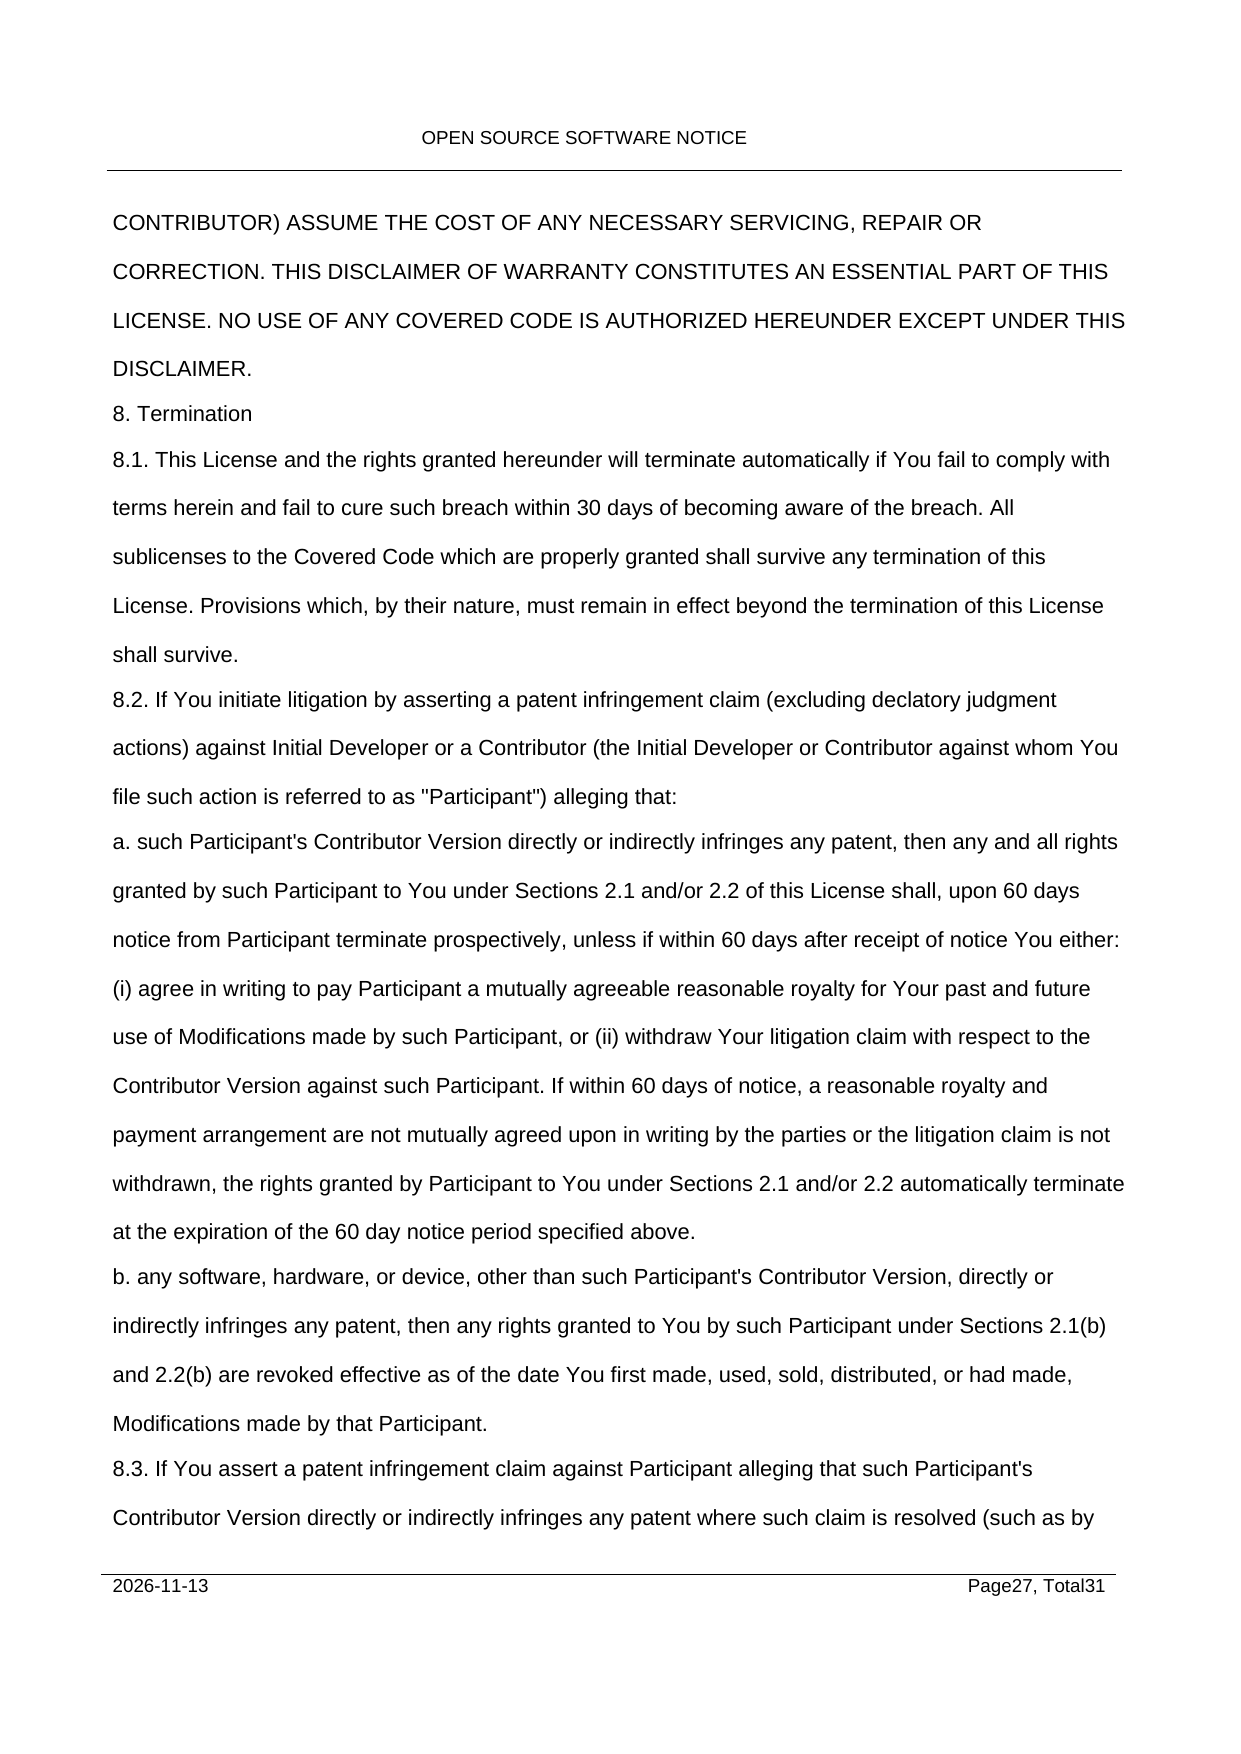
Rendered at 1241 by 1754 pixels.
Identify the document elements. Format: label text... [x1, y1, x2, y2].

text b. any software, hardware, or device, other than such Participant's Contributor Version, directly or indirectly infringes any patent, then any rights granted to You by such Participant under Sections 2.1(b) and 2.2(b) are revoked effective as of the date You first made, used, sold, distributed, or had made, Modifications made by that Participant. [112, 1261, 1128, 1439]
text 8. Termination [112, 398, 1128, 430]
text 8.2. If You initiate litigation by asserting a patent infringement claim (excluding declatory judgment actions) against Initial Developer or a Contributor (the Initial Developer or Contributor against whom You file such action is referred to as "Participant") alleging that: [112, 683, 1128, 813]
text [112, 1452, 1128, 1533]
text a. such Participant's Contributor Version directly or indirectly infringes any patent, then any and all rights granted by such Participant to You under Sections 2.1 and/or 2.2 of this License shall, upon 60 days notice from Participant terminate prospectively, unless if within 60 days after receipt of notice You either: (i) agree in writing to pay Participant a mutually agreeable reasonable royalty for Your past and future use of Modifications made by such Participant, or (ii) withdraw Your litigation claim with respect to the Contributor Version against such Participant. If within 60 days of notice, a reasonable royalty and payment arrangement are not mutually agreed upon in writing by the parties or the litigation claim is not withdrawn, the rights granted by Participant to You under Sections 2.1 and/or 2.2 automatically terminate at the expiration of the 60 day notice period specified above. [112, 826, 1128, 1248]
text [112, 206, 1128, 385]
text 8.1. This License and the rights granted hereunder will terminate automatically if You fail to comply with terms herein and fail to cure such breach within 30 days of becoming aware of the breach. All sublicenses to the Covered Code which are properly granted shall survive any termination of this License. Provisions which, by their nature, must remain in effect beyond the termination of this License shall survive. [112, 443, 1128, 670]
